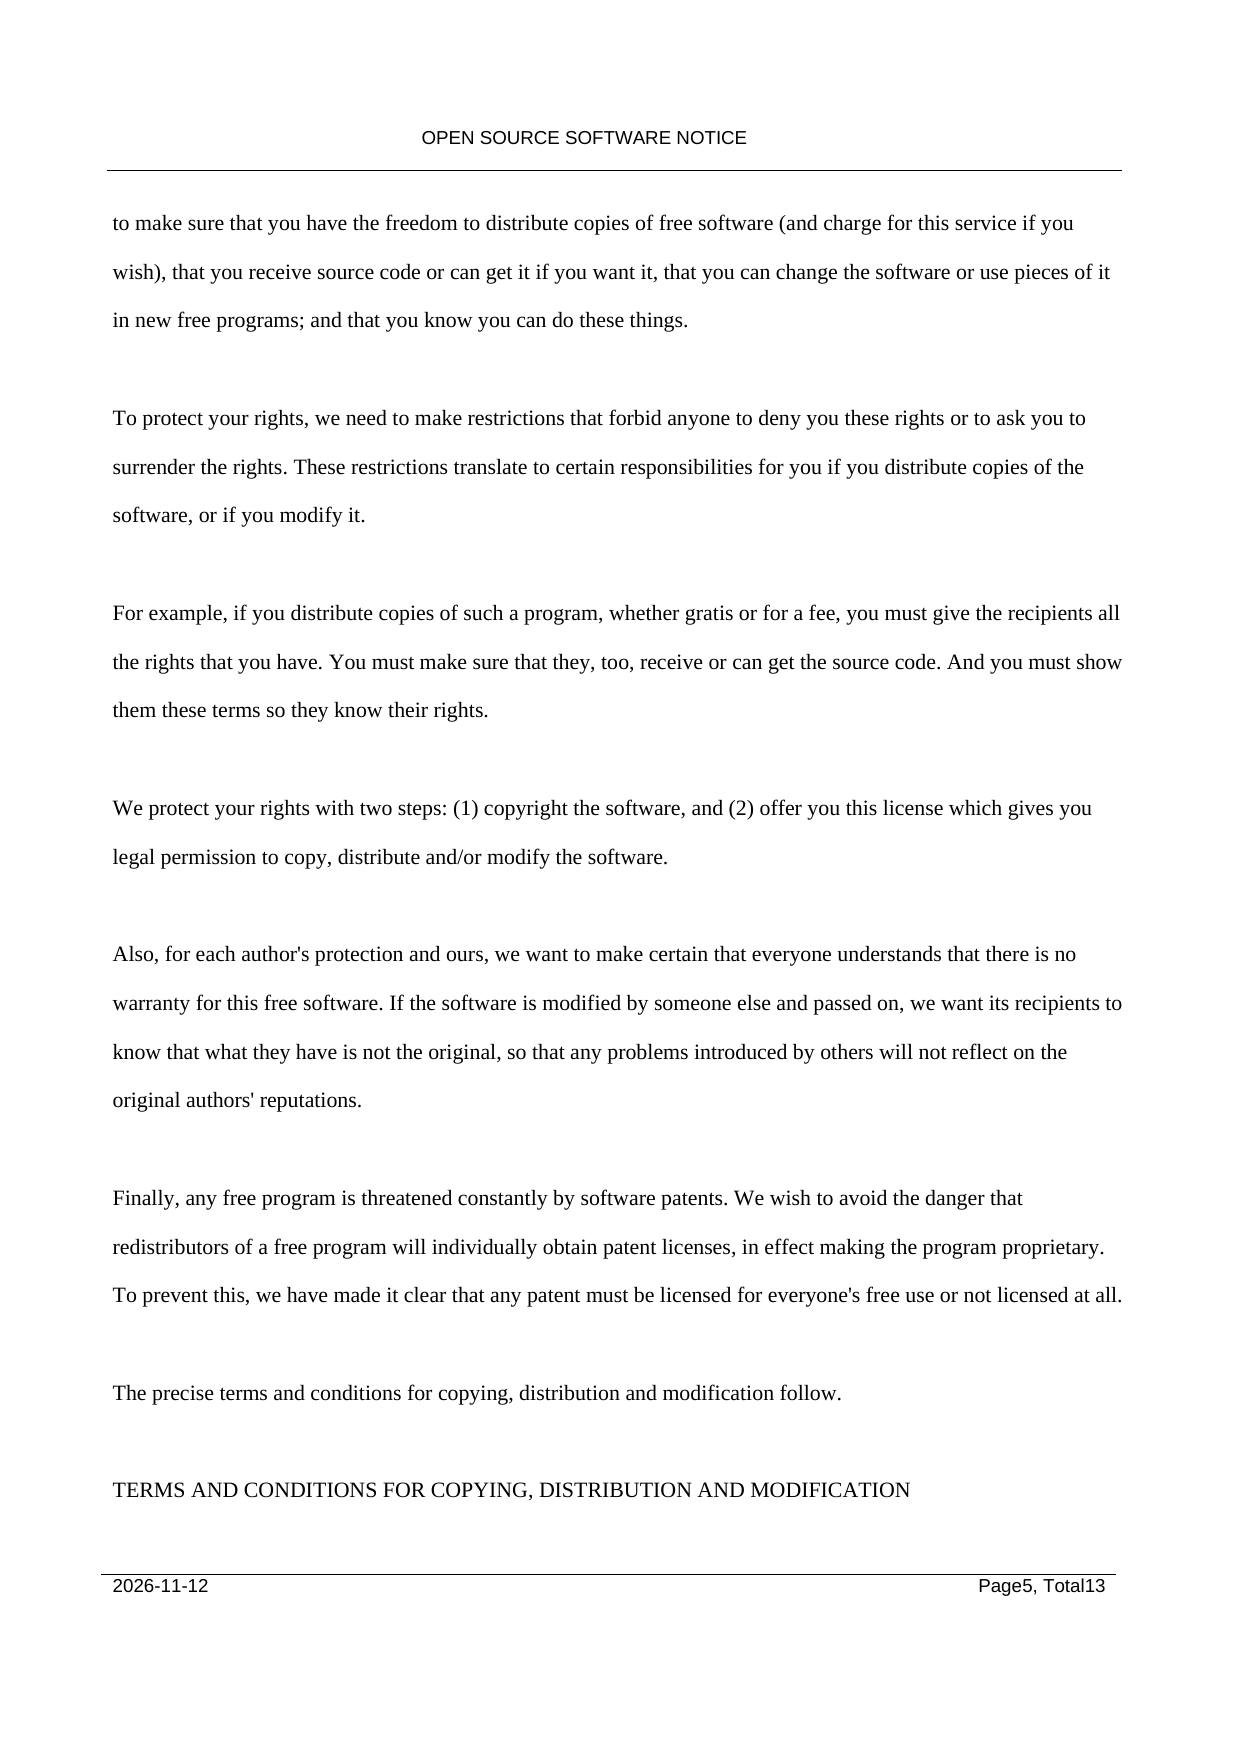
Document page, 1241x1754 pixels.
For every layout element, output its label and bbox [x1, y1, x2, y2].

text [112, 206, 1128, 1506]
